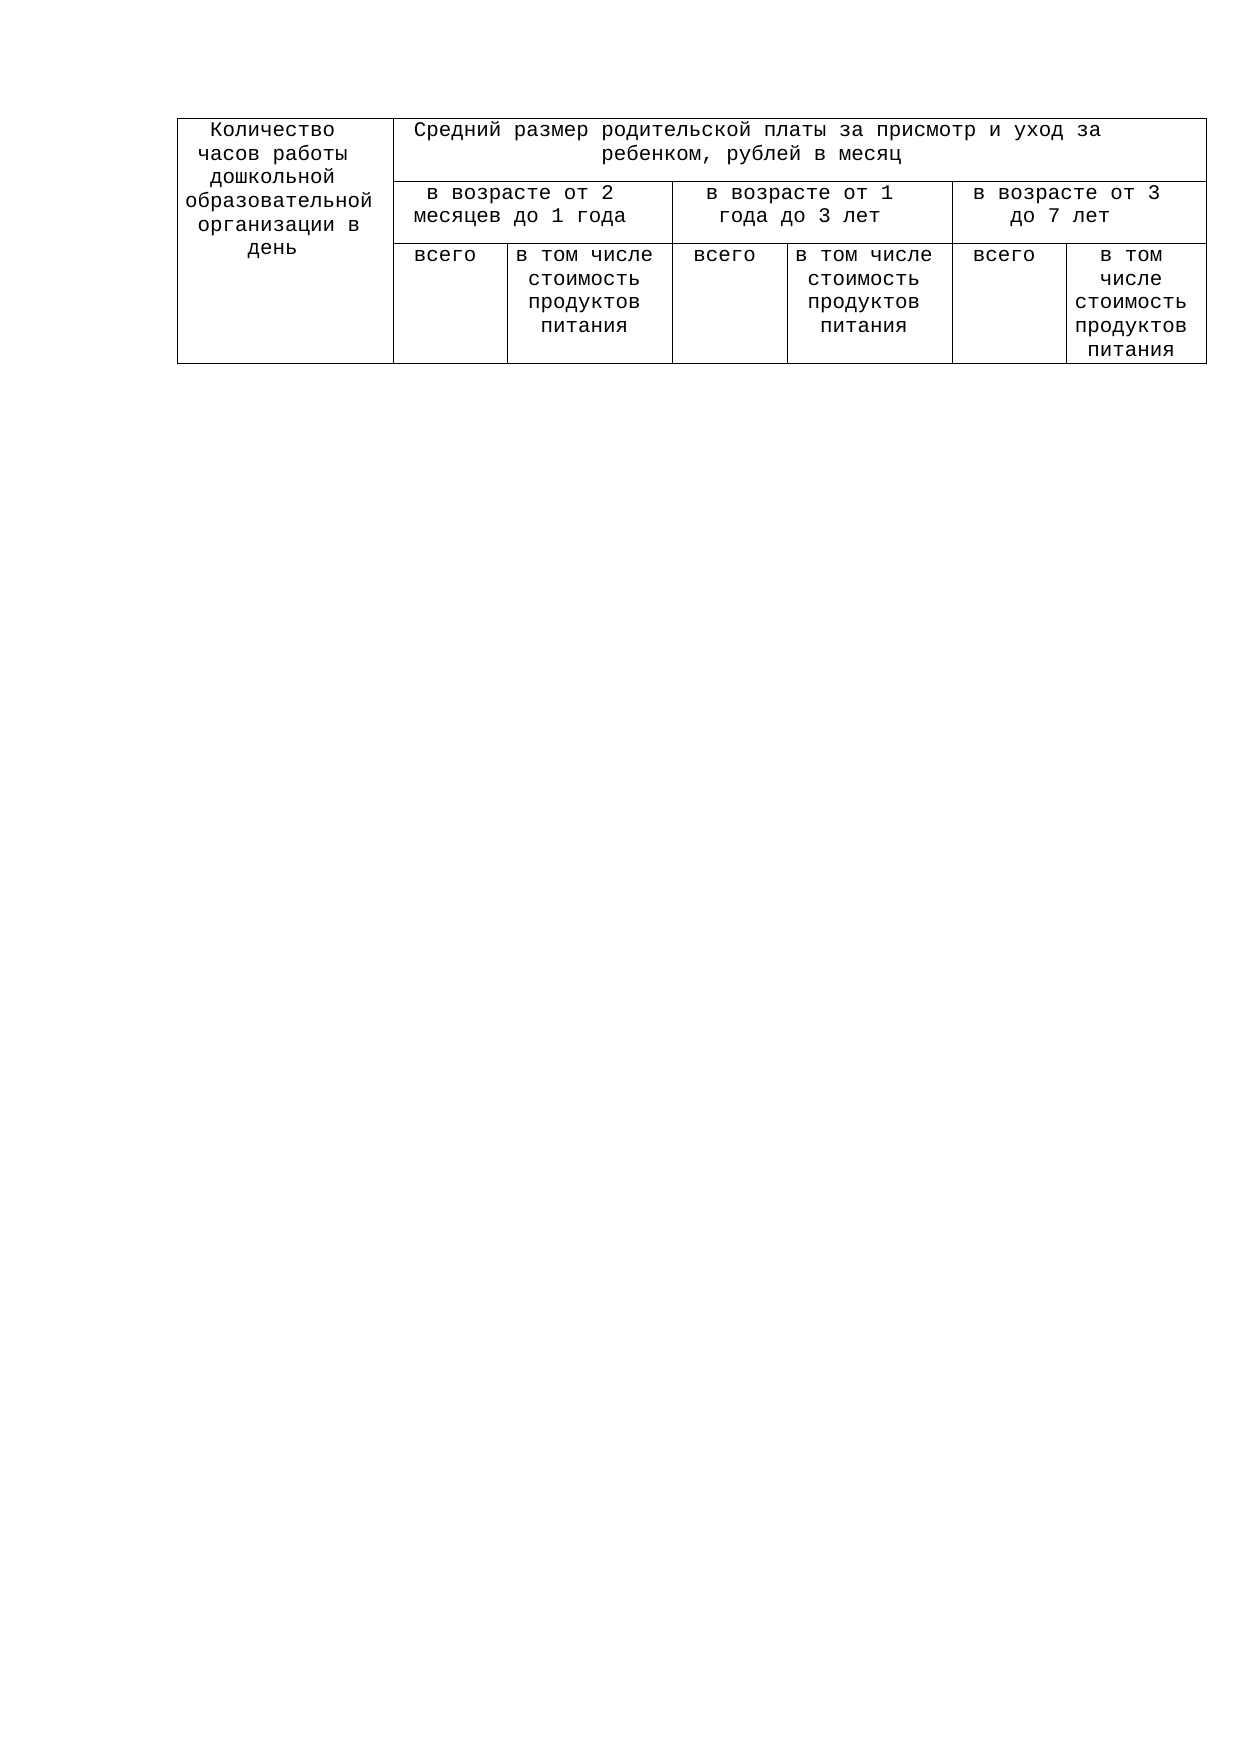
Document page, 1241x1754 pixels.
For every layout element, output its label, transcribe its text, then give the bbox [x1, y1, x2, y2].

table_cell в том числе стоимость продуктов питания [508, 244, 672, 362]
table_cell в том числе стоимость продуктов питания [1067, 244, 1206, 362]
table_cell всего [673, 244, 787, 362]
table_cell в возрасте от 3 до 7 лет [953, 182, 1206, 243]
table_cell в том числе стоимость продуктов питания [788, 244, 952, 362]
table_cell в возрасте от 1 года до 3 лет [673, 182, 952, 243]
table_cell всего [953, 244, 1066, 362]
table_cell в возрасте от 2 месяцев до 1 года [394, 182, 672, 243]
table_cell всего [394, 244, 507, 362]
table_header Средний размер родительской платы за присмотр и уход за ребенком, рублей в месяц [394, 119, 1206, 181]
table_header Количество часов работы дошкольной образовательной организации в день [178, 119, 393, 362]
